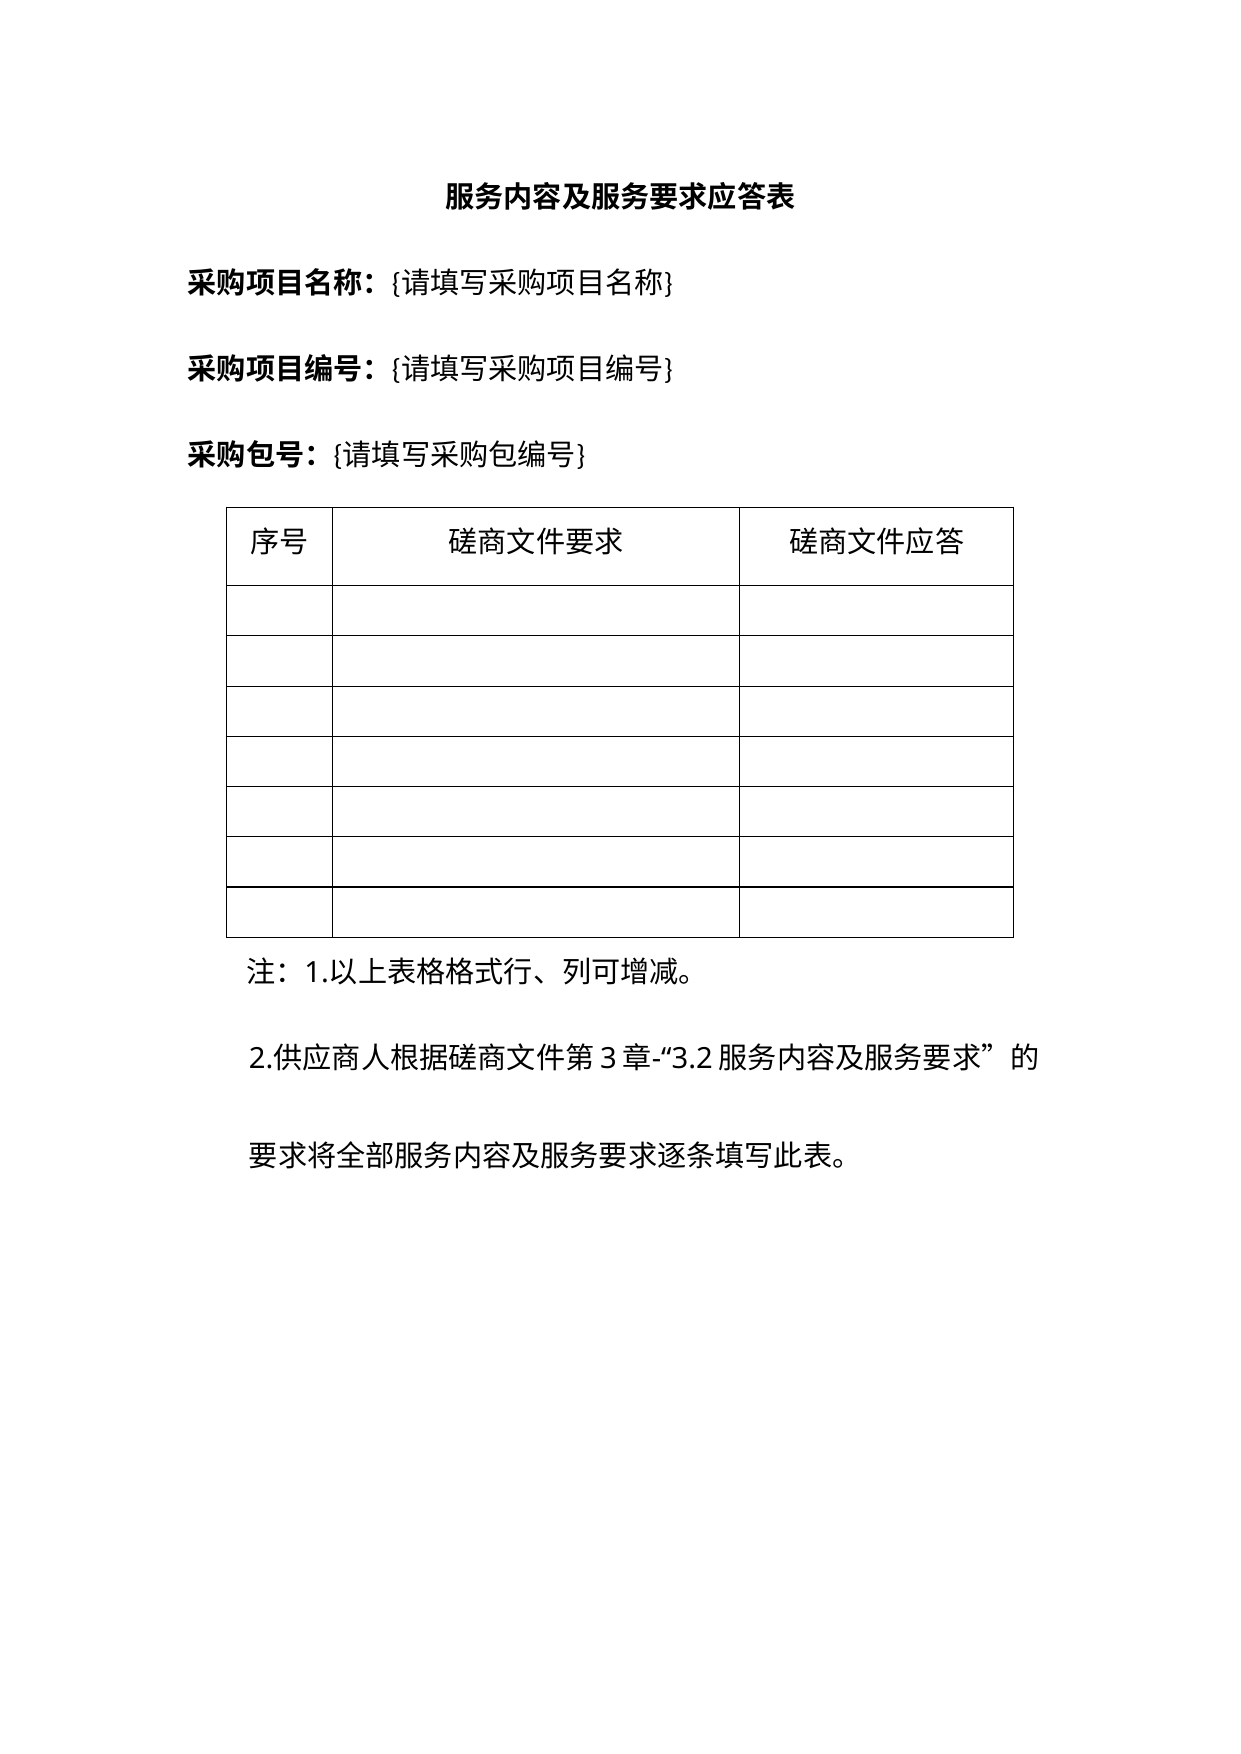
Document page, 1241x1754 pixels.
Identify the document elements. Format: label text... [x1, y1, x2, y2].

table_cell [333, 888, 739, 937]
table_cell [740, 586, 1013, 635]
table_cell [740, 737, 1013, 786]
table_cell [227, 888, 332, 937]
table_cell [227, 687, 332, 736]
table_cell [333, 636, 739, 686]
table_cell [333, 586, 739, 635]
table_cell [333, 787, 739, 836]
text 采购项目编号：{请填写采购项目编号} [187, 334, 1053, 399]
table_cell [333, 687, 739, 736]
table_cell [333, 737, 739, 786]
text 注：1.以上表格格式行、列可增减。 [187, 938, 1053, 1003]
table_header 序号 [227, 508, 332, 585]
text 2.供应商人根据磋商文件第3章-“3.2服务内容及服务要求”的要求将全部服务内容及服务要求逐条填写此表。 [249, 1024, 1053, 1186]
table_cell [227, 636, 332, 686]
table_cell [227, 787, 332, 836]
table_cell [740, 636, 1013, 686]
table_cell [740, 787, 1013, 836]
table_cell [740, 837, 1013, 886]
table_header 磋商文件要求 [333, 508, 739, 585]
table_cell [227, 586, 332, 635]
table_header 磋商文件应答 [740, 508, 1013, 585]
table_cell [333, 837, 739, 886]
table_cell [227, 737, 332, 786]
table_cell [740, 687, 1013, 736]
text 采购包号：{请填写采购包编号} [187, 420, 1053, 485]
table_cell [740, 888, 1013, 937]
text 采购项目名称：{请填写采购项目名称} [187, 248, 1053, 313]
table_cell [227, 837, 332, 886]
text 服务内容及服务要求应答表 [187, 162, 1053, 227]
